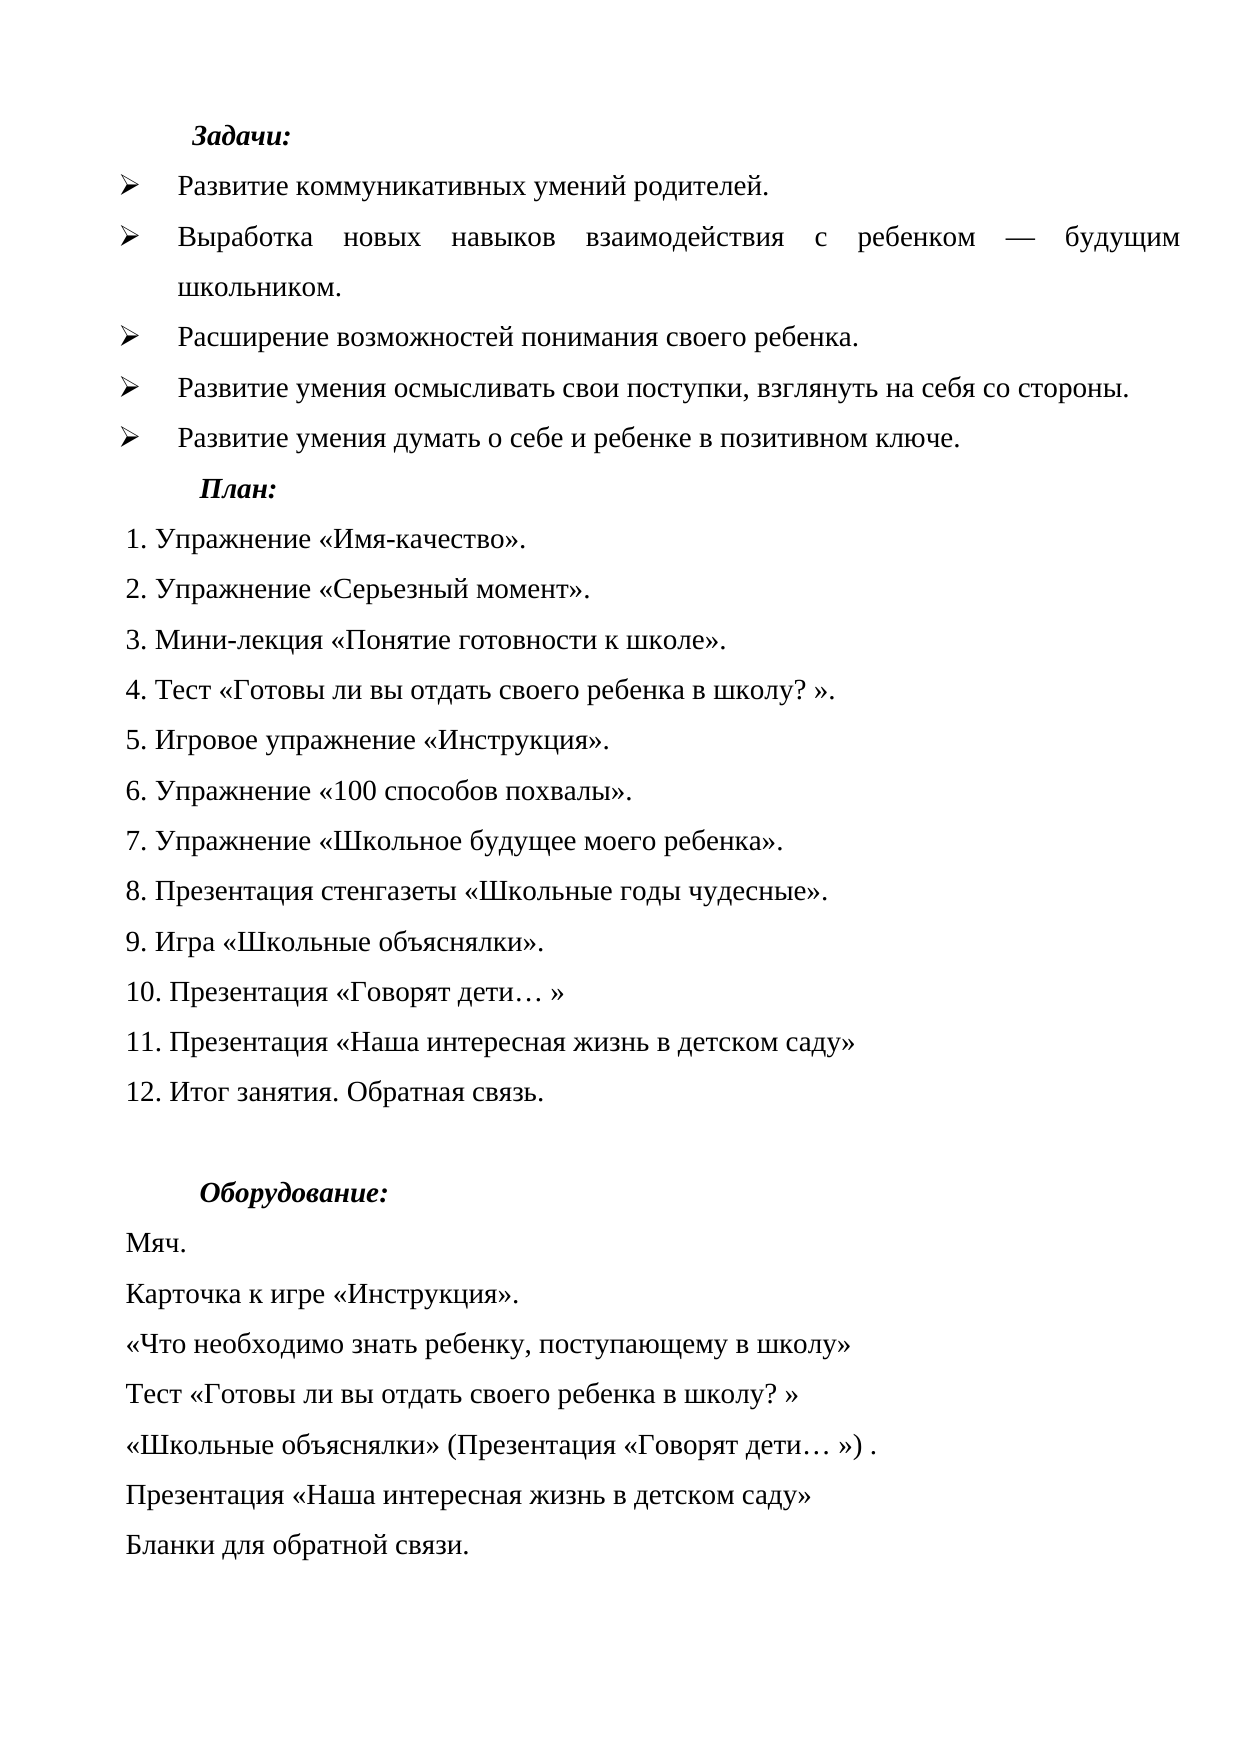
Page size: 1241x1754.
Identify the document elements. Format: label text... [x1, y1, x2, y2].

text План: [118, 471, 1181, 504]
text Мяч. [118, 1226, 1181, 1259]
text «Школьные объяснялки» (Презентация «Говорят дети… ») . [118, 1427, 1181, 1460]
text Презентация «Наша интересная жизнь в детском саду» [118, 1477, 1181, 1511]
text 6. Упражнение «100 способов похвалы». [118, 773, 1181, 806]
text «Что необходимо знать ребенку, поступающему в школу» [118, 1326, 1181, 1360]
text Карточка к игре «Инструкция». [118, 1276, 1181, 1309]
text 10. Презентация «Говорят дети… » [118, 974, 1181, 1007]
text 5. Игровое упражнение «Инструкция». [118, 722, 1181, 756]
text Задачи: [118, 118, 1181, 152]
text 1. Упражнение «Имя-качество». [118, 521, 1181, 555]
text Бланки для обратной связи. [118, 1527, 1181, 1561]
list Развитие умения осмысливать свои поступки, взглянуть на себя со стороны. [118, 370, 1181, 404]
text 9. Игра «Школьные объяснялки». [118, 924, 1181, 957]
text 3. Мини-лекция «Понятие готовности к школе». [118, 622, 1181, 655]
list Развитие коммуникативных умений родителей. [118, 168, 1181, 202]
list Расширение возможностей понимания своего ребенка. [118, 319, 1181, 353]
text Тест «Готовы ли вы отдать своего ребенка в школу? » [118, 1376, 1181, 1410]
text 12. Итог занятия. Обратная связь. [118, 1074, 1181, 1108]
list Развитие умения думать о себе и ребенке в позитивном ключе. [118, 420, 1181, 454]
list Выработка новых навыков взаимодействия с ребенком — будущим школьником. [118, 219, 1181, 303]
text 8. Презентация стенгазеты «Школьные годы чудесные». [118, 873, 1181, 907]
text Оборудование: [118, 1175, 1181, 1209]
text 7. Упражнение «Школьное будущее моего ребенка». [118, 823, 1181, 857]
text 2. Упражнение «Серьезный момент». [118, 571, 1181, 605]
text 11. Презентация «Наша интересная жизнь в детском саду» [118, 1024, 1181, 1058]
text 4. Тест «Готовы ли вы отдать своего ребенка в школу? ». [118, 672, 1181, 706]
